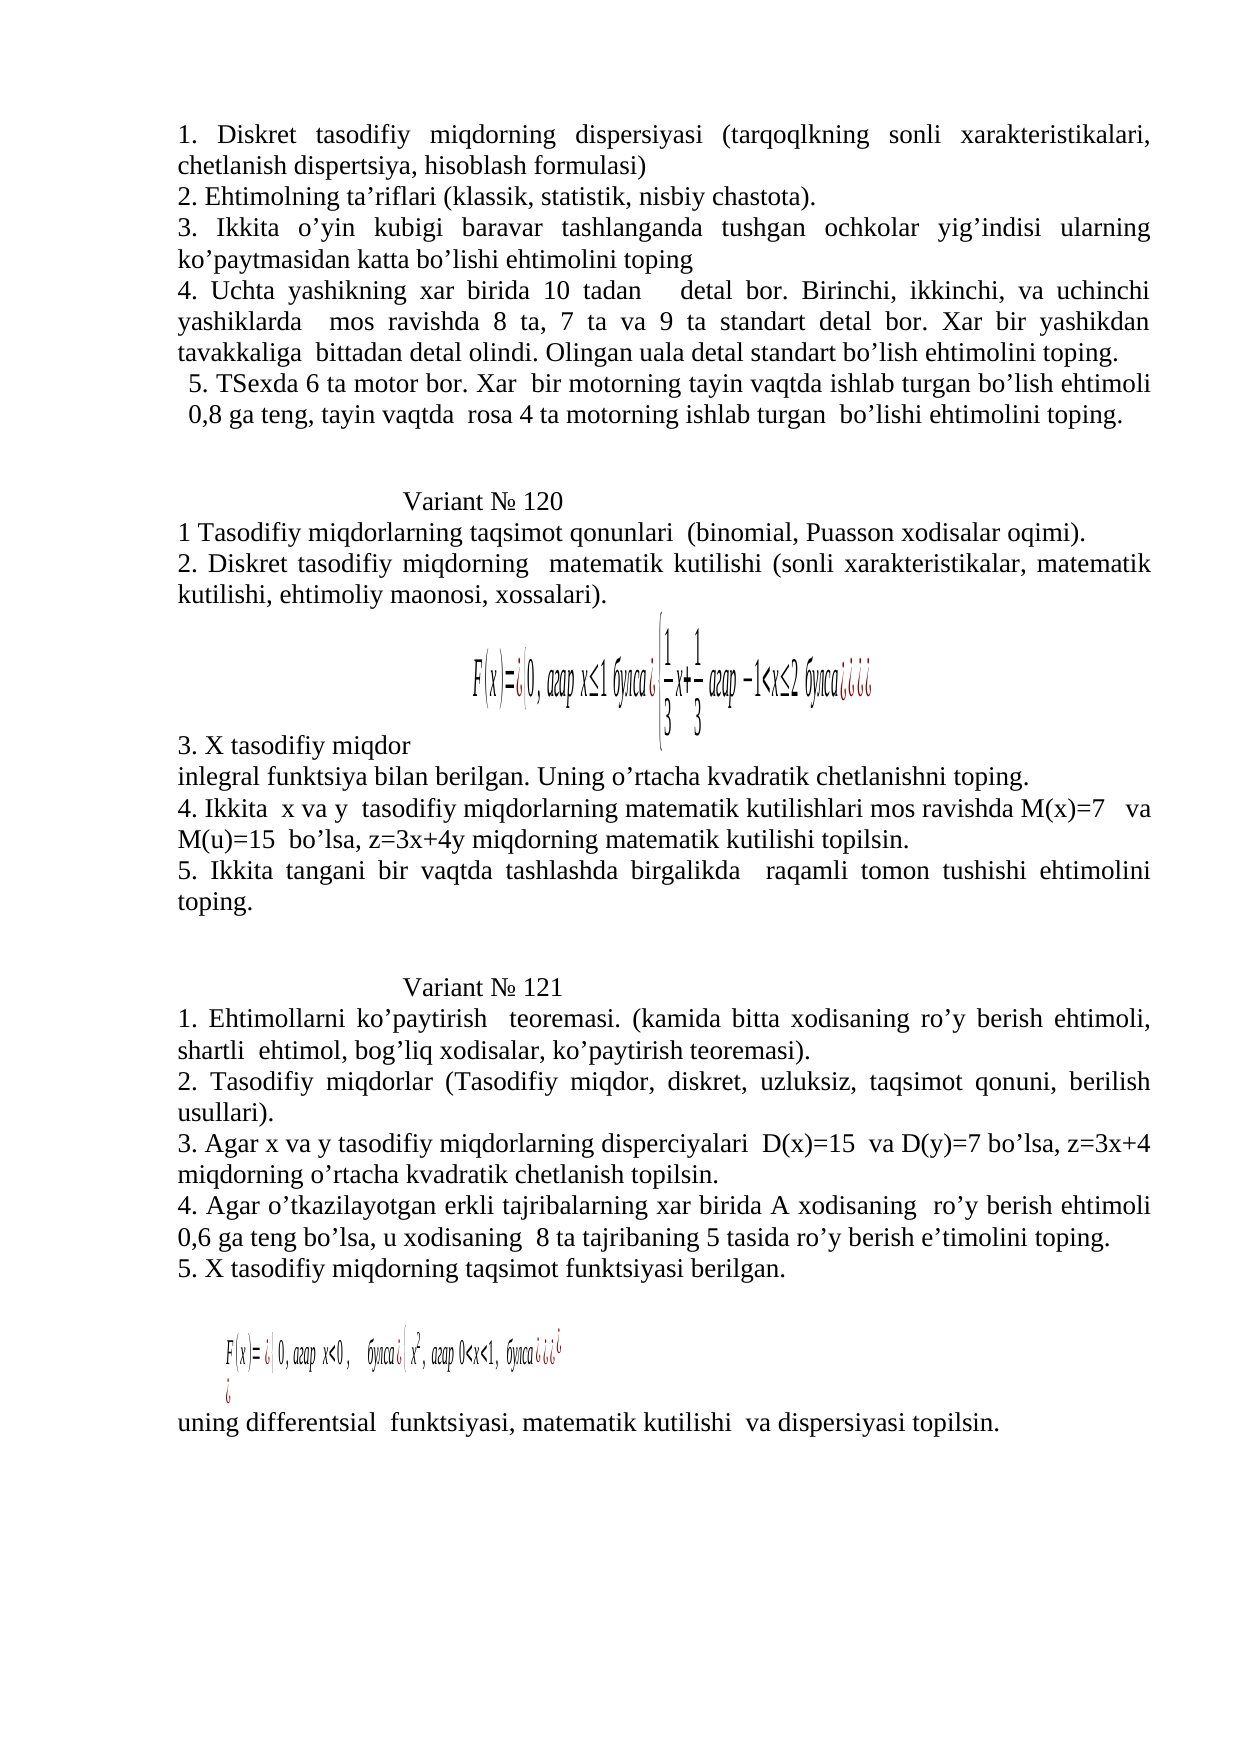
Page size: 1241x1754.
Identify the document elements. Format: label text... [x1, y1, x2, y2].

text uning differentsial funktsiyasi, matematik kutilishi va dispersiyasi topilsin. [177, 1406, 1152, 1437]
text Variant № 120 [327, 485, 1152, 516]
text inlegral funktsiya bilan berilgan. Uning o’rtacha kvadratik chetlanishni toping. [177, 761, 1152, 792]
text 5. X tasodifiy miqdorning taqsimot funktsiyasi berilgan. [177, 1252, 1152, 1283]
text 3. Ikkita o’yin kubigi baravar tashlanganda tushgan ochkolar yig’indisi ularning ko’paytmasidan katta bo’lishi ehtimolini toping [177, 212, 1152, 274]
text 4. Ikkita x va у tasodifiy miqdorlarning matematik kutilishlari mos ravishda M(x)=7 va M(u)=15 bo’lsa, z=3x+4y miqdorning matematik kutilishi topilsin. [177, 792, 1152, 854]
text 3. X tasodifiy miqdor [177, 609, 1152, 761]
text 2. Diskret tasodifiy miqdorning matematik kutilishi (sonli xarakteristikalar, matematik kutilishi, ehtimoliy maonosi, xossalari). [177, 547, 1152, 609]
text 1. Ehtimollarni ko’paytirish teoremasi. (kamida bitta xodisaning ro’y berish ehtimoli, shartli ehtimol, bog’liq xodisalar, ko’paytirish teoremasi). [177, 1003, 1152, 1065]
text 4. Agar o’tkazilayotgan erkli tajribalarning xar birida A xodisaning ro’y berish ehtimoli 0,6 ga teng bo’lsa, u xodisaning 8 ta tajribaning 5 tasida ro’y berish e’timolini toping. [177, 1189, 1152, 1252]
text 5. TSexda 6 ta motor bor. Xar bir motorning tayin vaqtda ishlab turgan bo’lish ehtimoli 0,8 ga teng, tayin vaqtda rosa 4 ta motorning ishlab turgan bo’lishi ehtimolini toping. [188, 367, 1152, 429]
text 5. Ikkita tangani bir vaqtda tashlashda birgalikda raqamli tomon tushishi ehtimolini toping. [177, 854, 1152, 916]
text 1 Tasodifiy miqdorlarning taqsimot qonunlari (binomial, Puasson xodisalar oqimi). [177, 516, 1152, 547]
text 2. Tasodifiy miqdorlar (Tasodifiy miqdor, diskret, uzluksiz, taqsimot qonuni, berilish usullari). [177, 1065, 1152, 1127]
text Variant № 121 [327, 971, 1152, 1003]
text 2. Ehtimolning ta’riflari (klassik, statistik, nisbiy chastota). [177, 180, 1152, 212]
text 4. Uchta yashikning xar birida 10 tadan detal bor. Birinchi, ikkinchi, va uchinchi yashiklarda mos ravishda 8 ta, 7 ta va 9 ta standart detal bor. Xar bir yashikdan tavakkaliga bittadan detal olindi. Olingan uala detal standart bo’lish ehtimolini toping. [177, 274, 1152, 367]
text 1. Diskret tasodifiy miqdorning dispersiyasi (tarqoqlkning sonli xarakteristikalari, chetlanish dispertsiya, hisoblash formulasi) [177, 118, 1152, 180]
text 3. Agar x va у tasodifiy miqdorlarning disperciyalari D(x)=15 va D(y)=7 bo’lsa, z=3x+4 miqdorning o’rtacha kvadratik chetlanish topilsin. [177, 1127, 1152, 1189]
